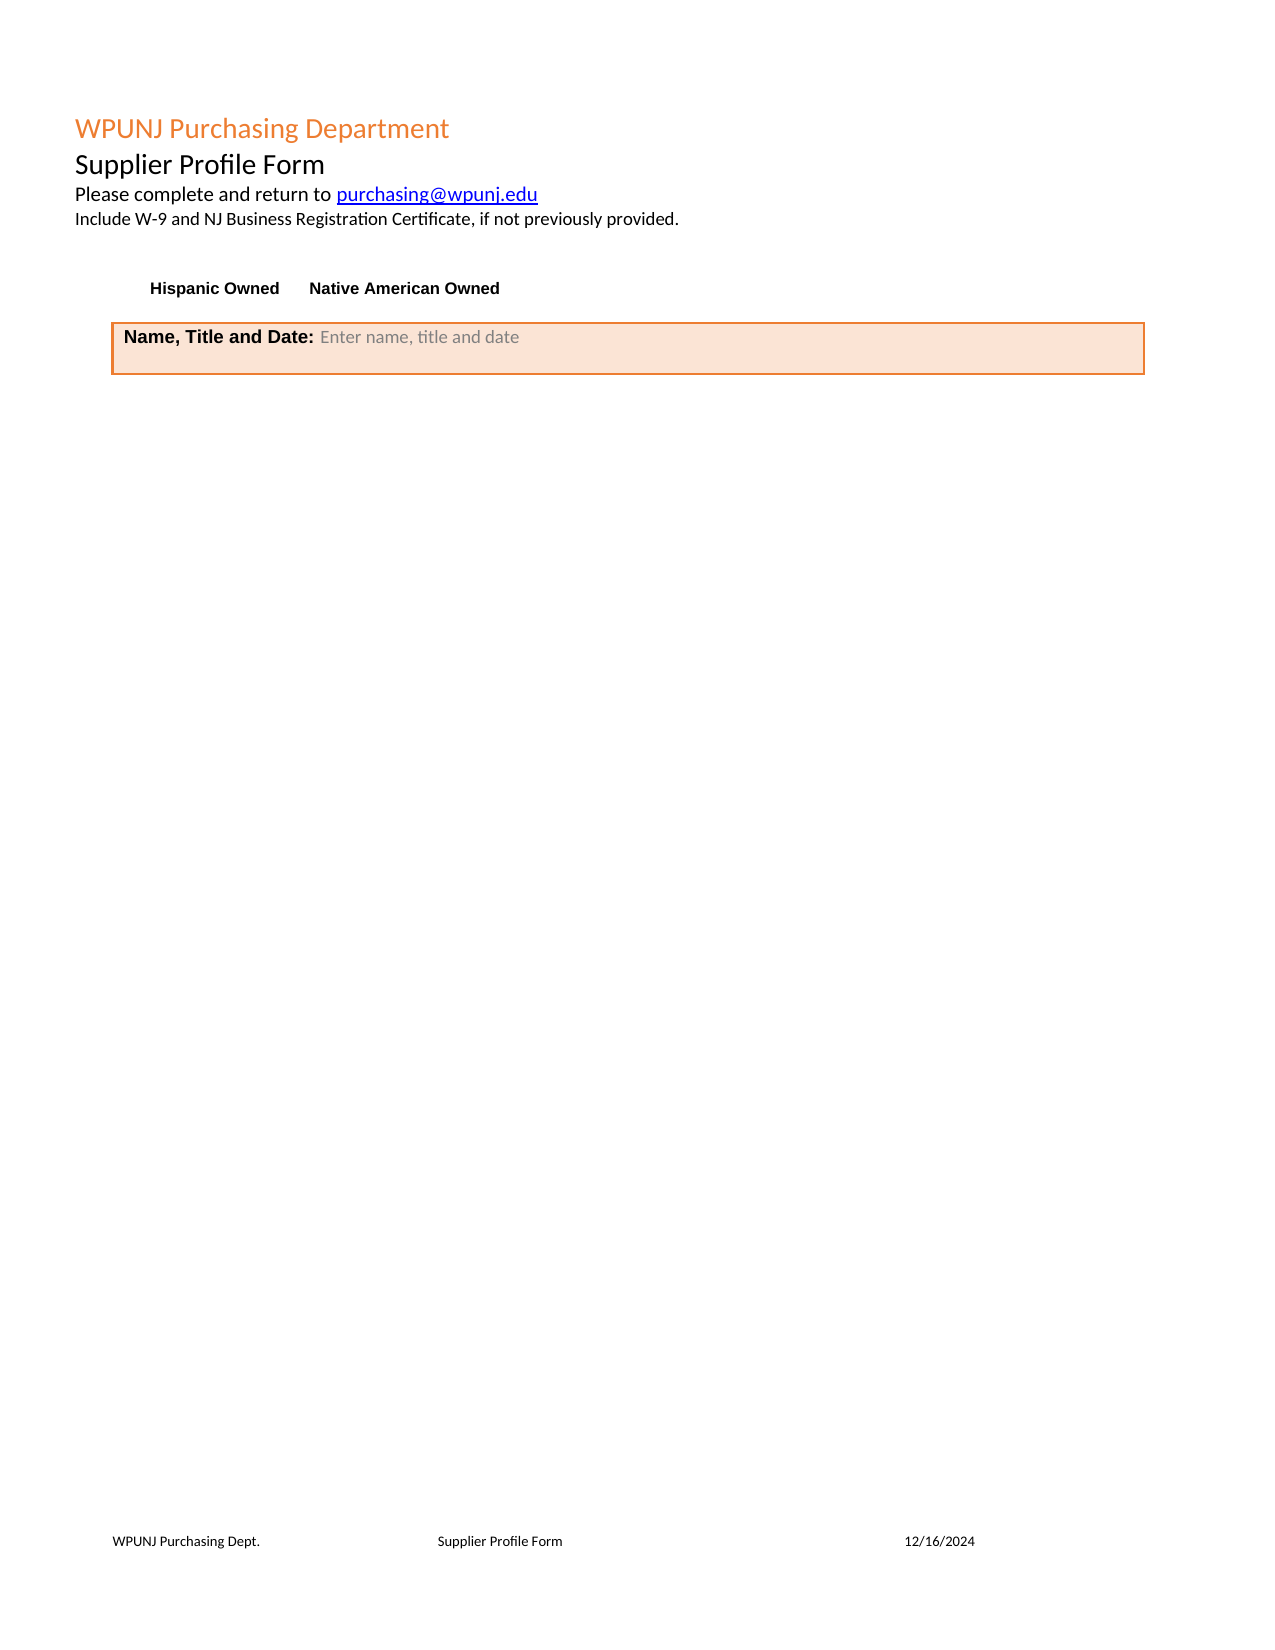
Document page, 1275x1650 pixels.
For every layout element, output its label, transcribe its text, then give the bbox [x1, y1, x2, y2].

text Hispanic Owned Native American Owned [150, 279, 1200, 298]
table_header Name, Title and Date: [114, 324, 1143, 373]
